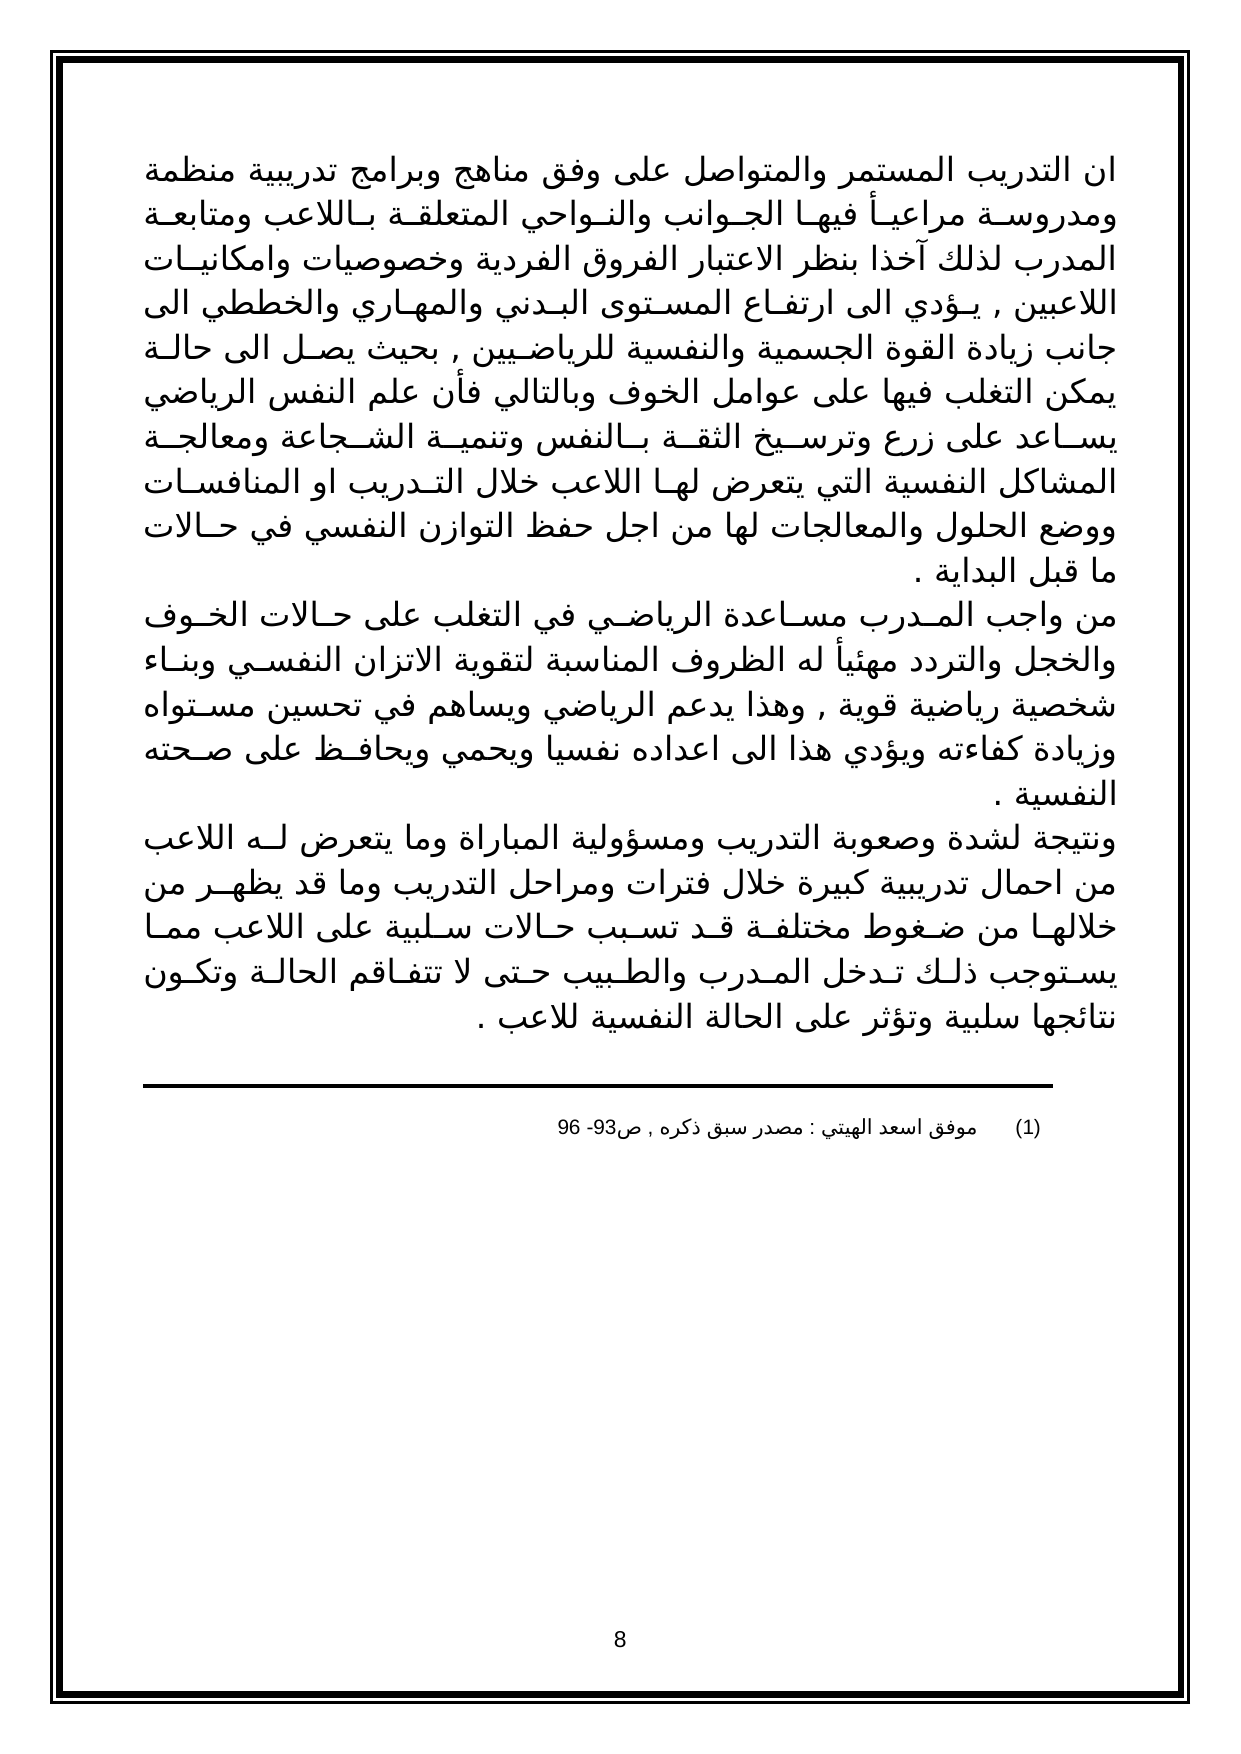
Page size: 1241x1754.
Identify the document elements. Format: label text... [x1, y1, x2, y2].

text ونتيجة لشدة وصعوبة التدريب ومسؤولية المباراة وما يتعرض له اللاعب من احمال تدريبية كبيرة خلال فترات ومراحل التدريب وما قد يظهر من خلالها من ضغوط مختلفة قد تسبب حالات سلبية على اللاعب مما يستوجب ذلك تدخل المدرب والطبيب حتى لا تتفاقم الحالة وتكون نتائجها سلبية وتؤثر على الحالة النفسية للاعب . [143, 819, 1118, 1036]
list موفق اسعد الهيتي : مصدر سبق ذكره , ص93- 96 [143, 1114, 1015, 1138]
text من واجب المدرب مساعدة الرياضي في التغلب على حالات الخوف والخجل والتردد مهئيأ له الظروف المناسبة لتقوية الاتزان النفسي وبناء شخصية رياضية قوية , وهذا يدعم الرياضي ويساهم في تحسين مستواه وزيادة كفاءته ويؤدي هذا الى اعداده نفسيا ويحمي ويحافظ على صحته النفسية . [143, 596, 1118, 813]
text ان التدريب المستمر والمتواصل على وفق مناهج وبرامج تدريبية منظمة ومدروسة مراعيأ فيها الجوانب والنواحي المتعلقة باللاعب ومتابعة المدرب لذلك آخذا بنظر الاعتبار الفروق الفردية وخصوصيات وامكانيات اللاعبين , يؤدي الى ارتفاع المستوى البدني والمهاري والخططي الى جانب زيادة القوة الجسمية والنفسية للرياضيين , بحيث يصل الى حالة يمكن التغلب فيها على عوامل الخوف وبالتالي فأن علم النفس الرياضي يساعد على زرع وترسيخ الثقة بالنفس وتنمية الشجاعة ومعالجة المشاكل النفسية التي يتعرض لها اللاعب خلال التدريب او المنافسات ووضع الحلول والمعالجات لها من اجل حفظ التوازن النفسي في حالات ما قبل البداية . [143, 150, 1118, 590]
